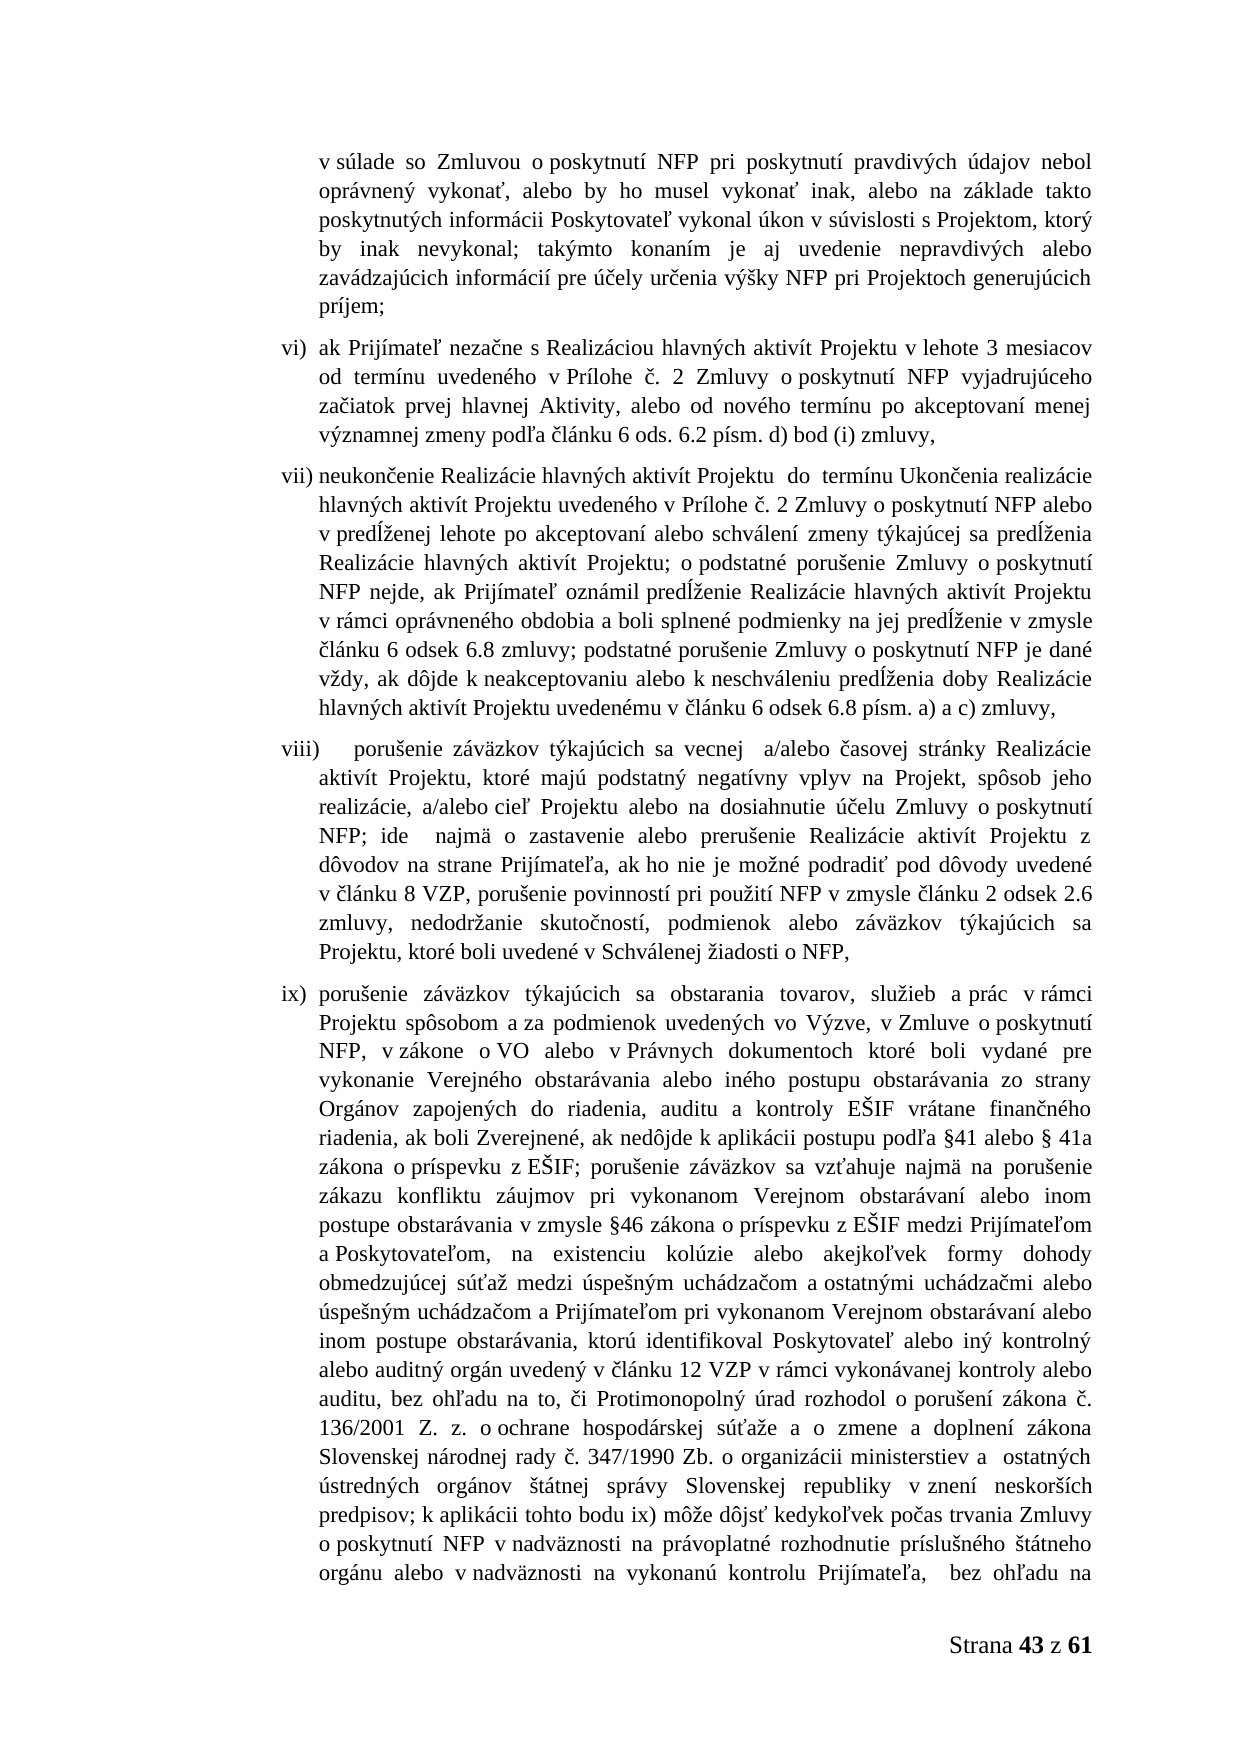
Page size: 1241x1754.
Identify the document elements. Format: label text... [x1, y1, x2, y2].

list neukončenie Realizácie hlavných aktivít Projektu do termínu Ukončenia realizácie hlavných aktivít Projektu uvedeného v Prílohe č. 2 Zmluvy o poskytnutí NFP alebo v predĺženej lehote po akceptovaní alebo schválení zmeny týkajúcej sa predĺženia Realizácie hlavných aktivít Projektu; o podstatné porušenie Zmluvy o poskytnutí NFP nejde, ak Prijímateľ oznámil predĺženie Realizácie hlavných aktivít Projektu v rámci oprávneného obdobia a boli splnené podmienky na jej predĺženie v zmysle článku 6 odsek 6.8 zmluvy; podstatné porušenie Zmluvy o poskytnutí NFP je dané vždy, ak dôjde k neakceptovaniu alebo k neschváleniu predĺženia doby Realizácie hlavných aktivít Projektu uvedenému v článku 6 odsek 6.8 písm. a) a c) zmluvy, [281, 462, 1092, 720]
list ak Prijímateľ nezačne s Realizáciou hlavných aktivít Projektu v lehote 3 mesiacov od termínu uvedeného v Prílohe č. 2 Zmluvy o poskytnutí NFP vyjadrujúceho začiatok prvej hlavnej Aktivity, alebo od nového termínu po akceptovaní menej významnej zmeny podľa článku 6 ods. 6.2 písm. d) bod (i) zmluvy, [281, 334, 1092, 447]
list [281, 148, 1092, 319]
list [281, 979, 1092, 1585]
list porušenie záväzkov týkajúcich sa vecnej a/alebo časovej stránky Realizácie aktivít Projektu, ktoré majú podstatný negatívny vplyv na Projekt, spôsob jeho realizácie, a/alebo cieľ Projektu alebo na dosiahnutie účelu Zmluvy o poskytnutí NFP; ide najmä o zastavenie alebo prerušenie Realizácie aktivít Projektu z dôvodov na strane Prijímateľa, ak ho nie je možné podradiť pod dôvody uvedené v článku 8 VZP, porušenie povinností pri použití NFP v zmysle článku 2 odsek 2.6 zmluvy, nedodržanie skutočností, podmienok alebo záväzkov týkajúcich sa Projektu, ktoré boli uvedené v Schválenej žiadosti o NFP, [281, 735, 1092, 964]
